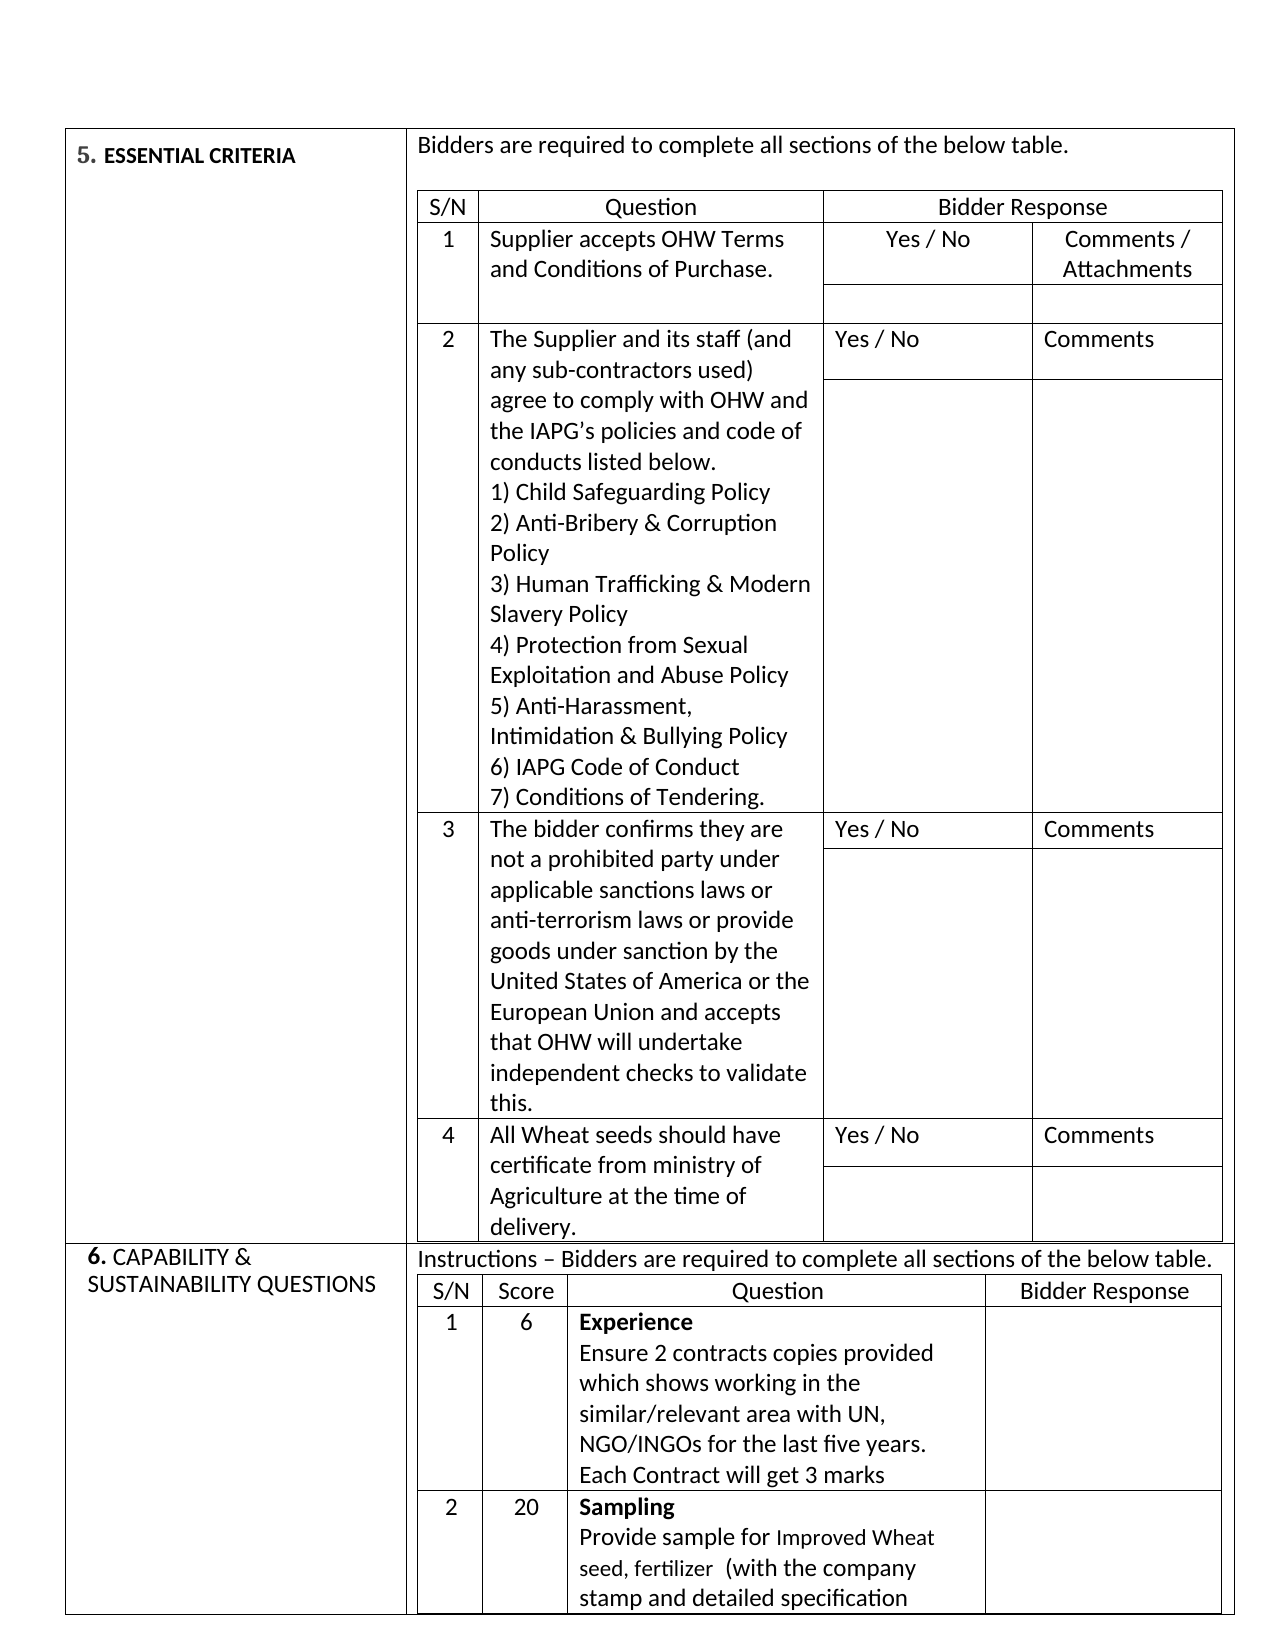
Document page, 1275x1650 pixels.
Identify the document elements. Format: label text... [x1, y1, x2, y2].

table_cell 5. ESSENTIAL CRITERIA [66, 129, 406, 1242]
table_cell Instructions – Bidders are required to complete all sections of the below table. [407, 1244, 1234, 1614]
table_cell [66, 1244, 406, 1614]
table_cell Bidders are required to complete all sections of the below table. [407, 129, 1234, 1242]
